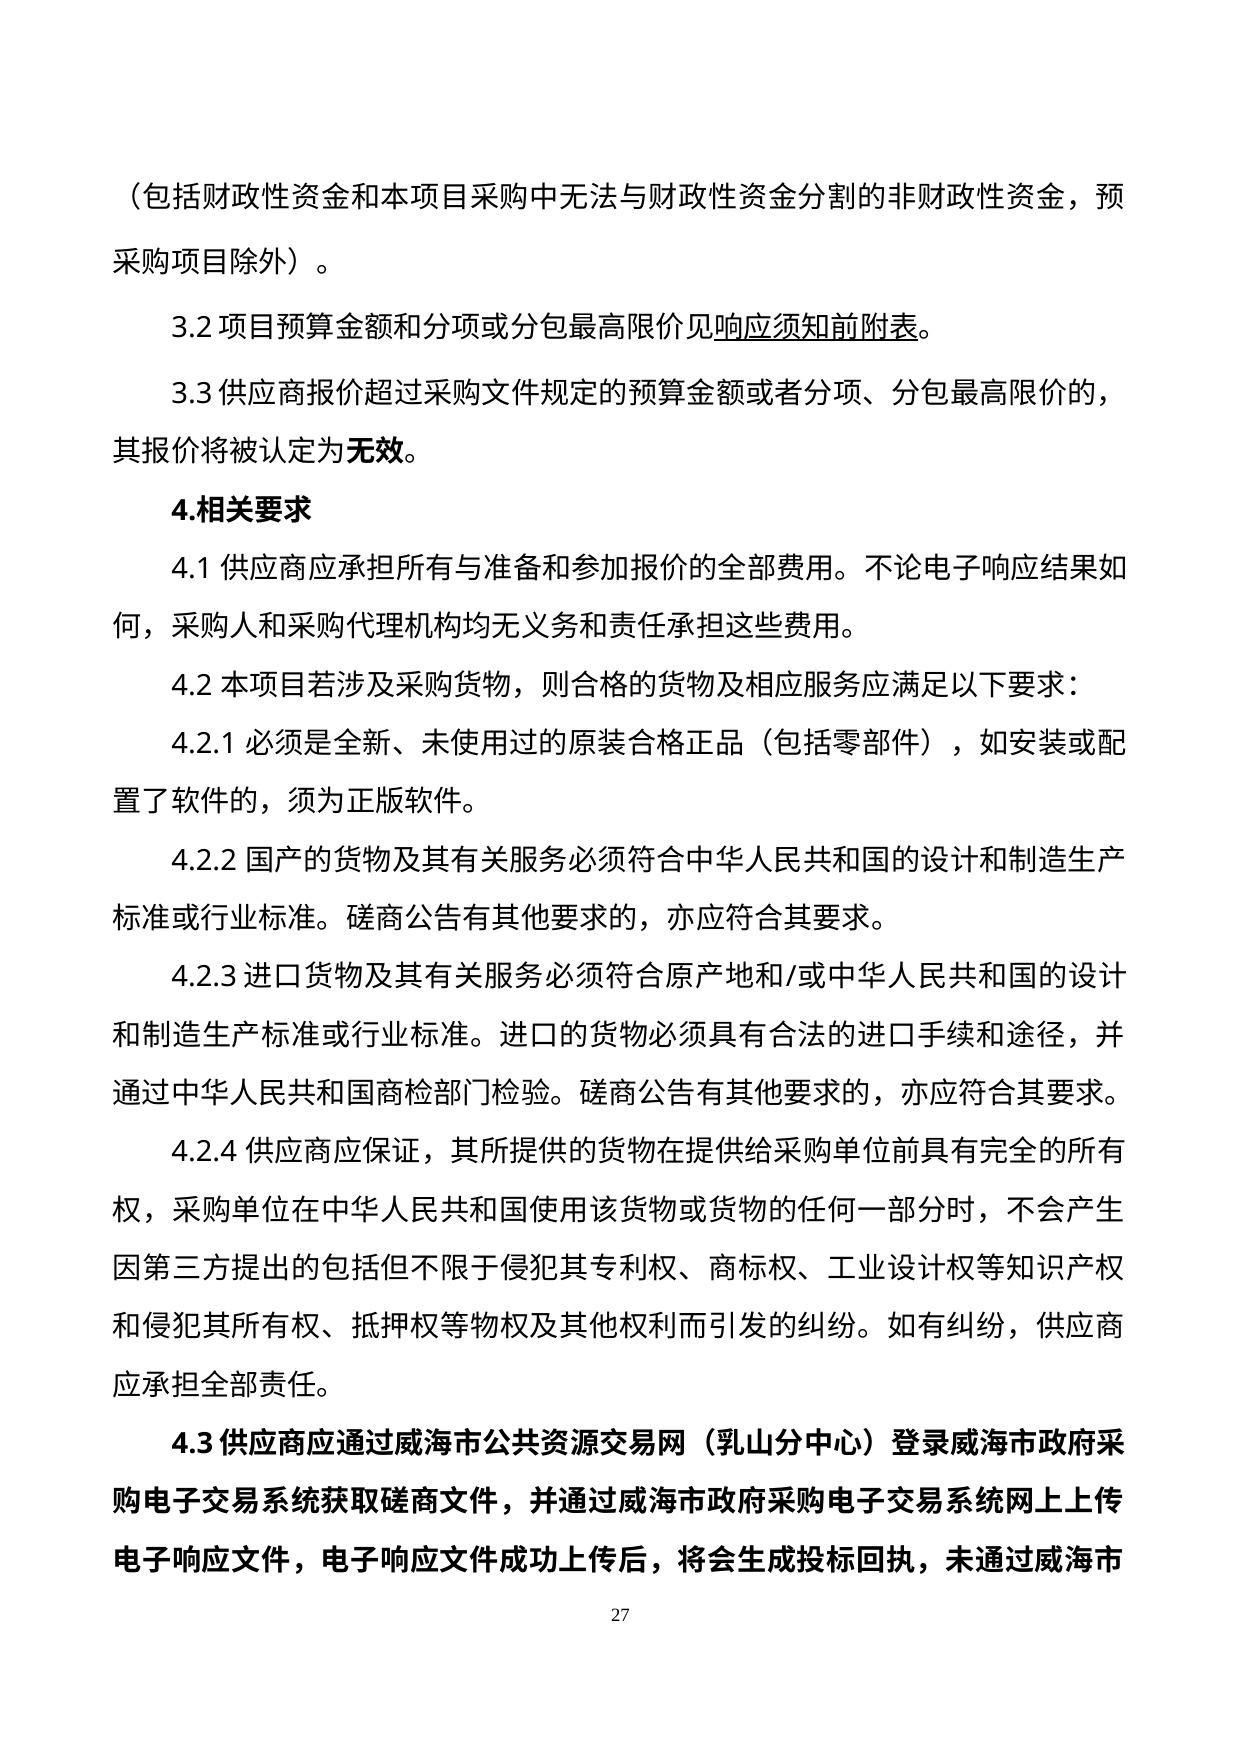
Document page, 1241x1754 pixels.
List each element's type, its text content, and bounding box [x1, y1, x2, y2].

text 4.1 供应商应承担所有与准备和参加报价的全部费用。不论电子响应结果如何，采购人和采购代理机构均无义务和责任承担这些费用。 [112, 532, 1128, 648]
text 4.2.2 国产的货物及其有关服务必须符合中华人民共和国的设计和制造生产标准或行业标准。磋商公告有其他要求的，亦应符合其要求。 [112, 823, 1128, 940]
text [112, 162, 1128, 292]
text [112, 1407, 1128, 1582]
text 3.2项目预算金额和分项或分包最高限价见响应须知前附表。 [112, 292, 1128, 357]
text 3.3供应商报价超过采购文件规定的预算金额或者分项、分包最高限价的，其报价将被认定为无效。 [112, 357, 1128, 473]
text 4.2.4 供应商应保证，其所提供的货物在提供给采购单位前具有完全的所有权，采购单位在中华人民共和国使用该货物或货物的任何一部分时，不会产生因第三方提出的包括但不限于侵犯其专利权、商标权、工业设计权等知识产权和侵犯其所有权、抵押权等物权及其他权利而引发的纠纷。如有纠纷，供应商应承担全部责任。 [112, 1115, 1128, 1407]
text 4.相关要求 [112, 473, 1128, 532]
text 4.2 本项目若涉及采购货物，则合格的货物及相应服务应满足以下要求： [112, 648, 1128, 707]
text 4.2.3进口货物及其有关服务必须符合原产地和/或中华人民共和国的设计和制造生产标准或行业标准。进口的货物必须具有合法的进口手续和途径，并通过中华人民共和国商检部门检验。磋商公告有其他要求的，亦应符合其要求。 [112, 940, 1128, 1115]
text 4.2.1 必须是全新、未使用过的原装合格正品（包括零部件），如安装或配置了软件的，须为正版软件。 [112, 707, 1128, 823]
